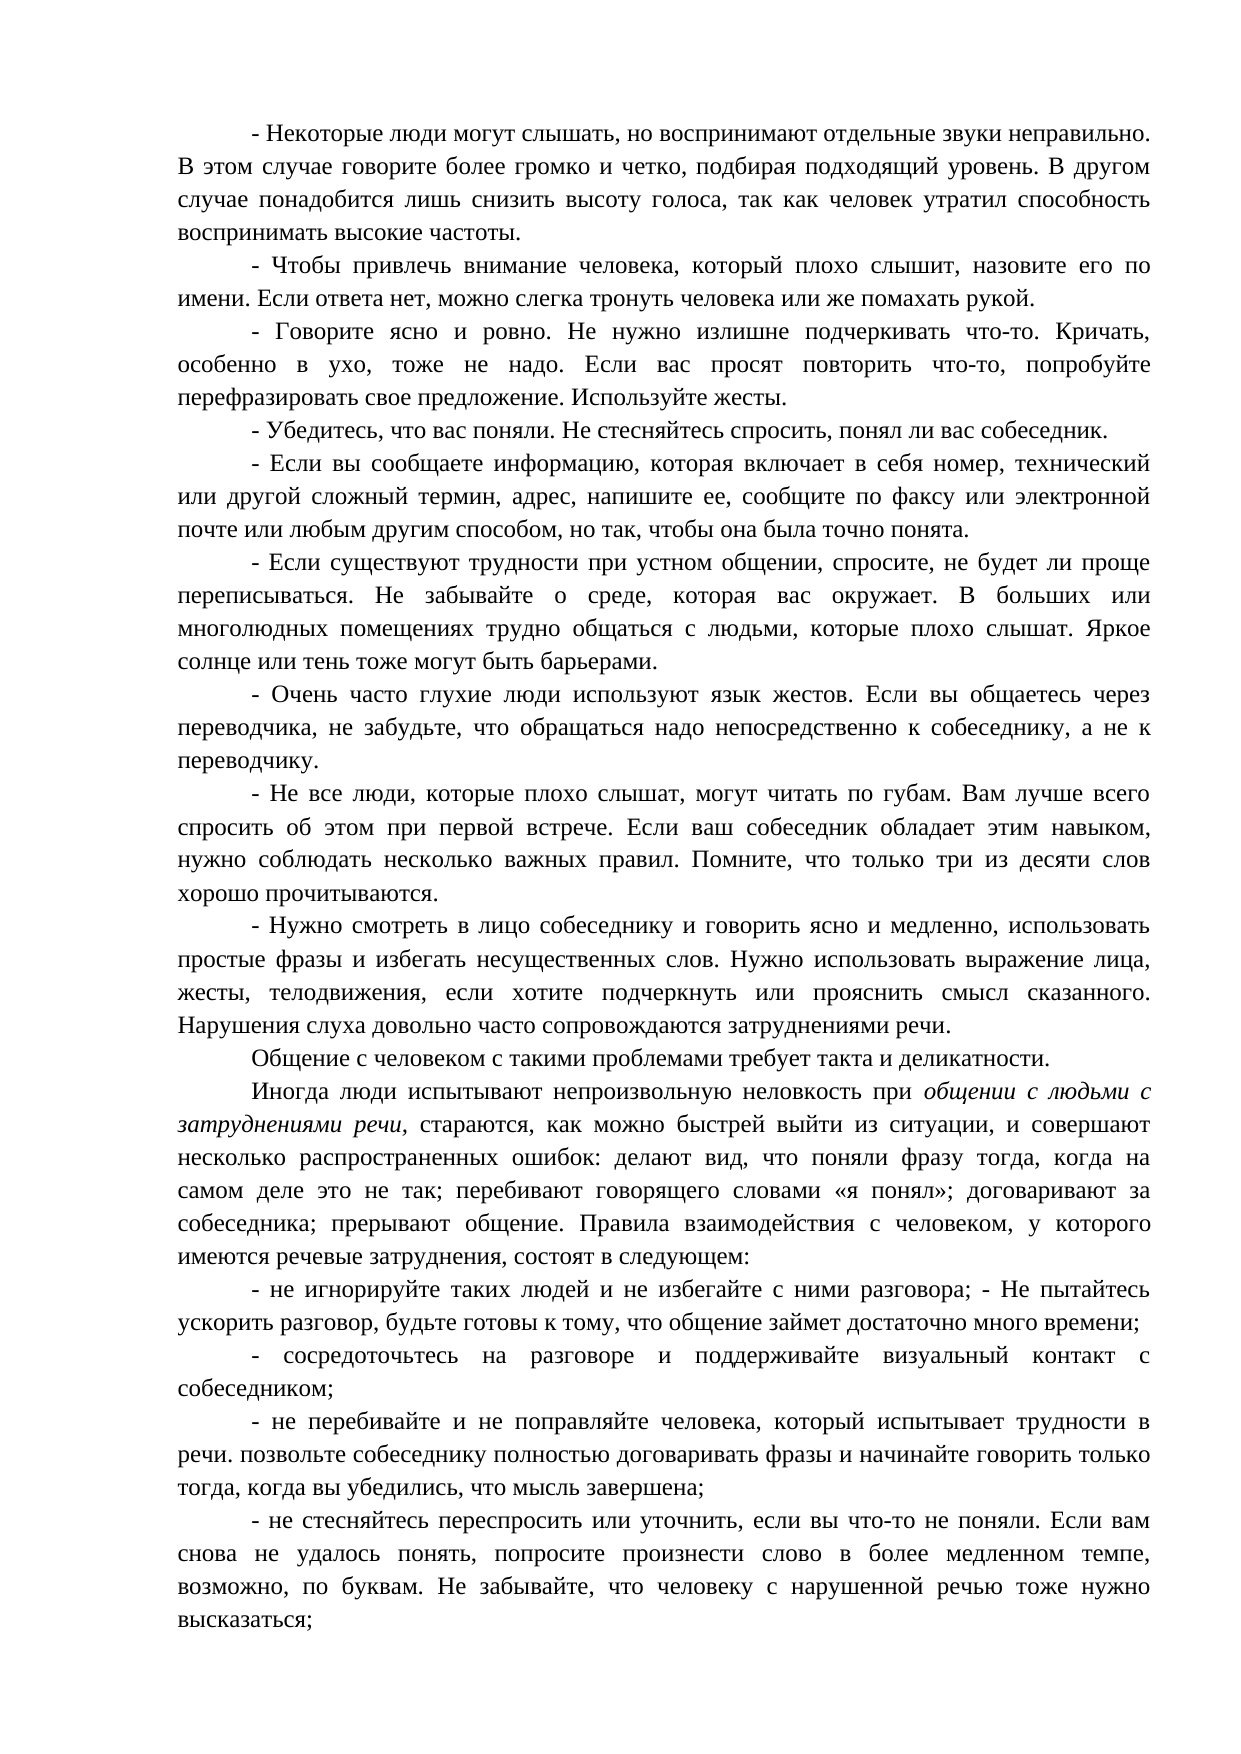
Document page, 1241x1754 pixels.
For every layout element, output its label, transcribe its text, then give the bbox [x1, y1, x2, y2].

text - Некоторые люди могут слышать, но воспринимают отдельные звуки неправильно. В этом случае говорите более громко и четко, подбирая подходящий уровень. В другом случае понадобится лишь снизить высоту голоса, так как человек утратил способность воспринимать высокие частоты. [177, 118, 1152, 246]
text Иногда люди испытывают непроизвольную неловкость при общении с людьми с затруднениями речи, стараются, как можно быстрей выйти из ситуации, и совершают несколько распространенных ошибок: делают вид, что поняли фразу тогда, когда на самом деле это не так; перебивают говорящего словами «я понял»; договаривают за собеседника; прерывают общение. Правила взаимодействия с человеком, у которого имеются речевые затруднения, состоят в следующем: [177, 1076, 1152, 1269]
text - не перебивайте и не поправляйте человека, который испытывает трудности в речи. позвольте собеседнику полностью договаривать фразы и начинайте говорить только тогда, когда вы убедились, что мысль завершена; [177, 1406, 1152, 1501]
text - Нужно смотреть в лицо собеседнику и говорить ясно и медленно, использовать простые фразы и избегать несущественных слов. Нужно использовать выражение лица, жесты, телодвижения, если хотите подчеркнуть или прояснить смысл сказанного. Нарушения слуха довольно часто сопровождаются затруднениями речи. [177, 911, 1152, 1038]
text - Не все люди, которые плохо слышат, могут читать по губам. Вам лучше всего спросить об этом при первой встрече. Если ваш собеседник обладает этим навыком, нужно соблюдать несколько важных правил. Помните, что только три из десяти слов хорошо прочитываются. [177, 778, 1152, 906]
text - Если существуют трудности при устном общении, спросите, не будет ли проще переписываться. Не забывайте о среде, которая вас окружает. В больших или многолюдных помещениях трудно общаться с людьми, которые плохо слышат. Яркое солнце или тень тоже могут быть барьерами. [177, 547, 1152, 675]
text - Очень часто глухие люди используют язык жестов. Если вы общаетесь через переводчика, не забудьте, что обращаться надо непосредственно к собеседнику, а не к переводчику. [177, 679, 1152, 774]
text - не стесняйтесь переспросить или уточнить, если вы что-то не поняли. Если вам снова не удалось понять, попросите произнести слово в более медленном темпе, возможно, по буквам. Не забывайте, что человеку с нарушенной речью тоже нужно высказаться; [177, 1505, 1152, 1633]
text - Убедитесь, что вас поняли. Не стесняйтесь спросить, понял ли вас собеседник. [177, 415, 1152, 444]
text - сосредоточьтесь на разговоре и поддерживайте визуальный контакт с собеседником; [177, 1340, 1152, 1402]
text Общение с человеком с такими проблемами требует такта и деликатности. [177, 1043, 1152, 1071]
text - Чтобы привлечь внимание человека, который плохо слышит, назовите его по имени. Если ответа нет, можно слегка тронуть человека или же помахать рукой. [177, 250, 1152, 312]
text - не игнорируйте таких людей и не избегайте с ними разговора; - Не пытайтесь ускорить разговор, будьте готовы к тому, что общение займет достаточно много времени; [177, 1274, 1152, 1336]
text - Говорите ясно и ровно. Не нужно излишне подчеркивать что-то. Кричать, особенно в ухо, тоже не надо. Если вас просят повторить что-то, попробуйте перефразировать свое предложение. Используйте жесты. [177, 316, 1152, 411]
text - Если вы сообщаете информацию, которая включает в себя номер, технический или другой сложный термин, адрес, напишите ее, сообщите по факсу или электронной почте или любым другим способом, но так, чтобы она была точно понята. [177, 448, 1152, 543]
